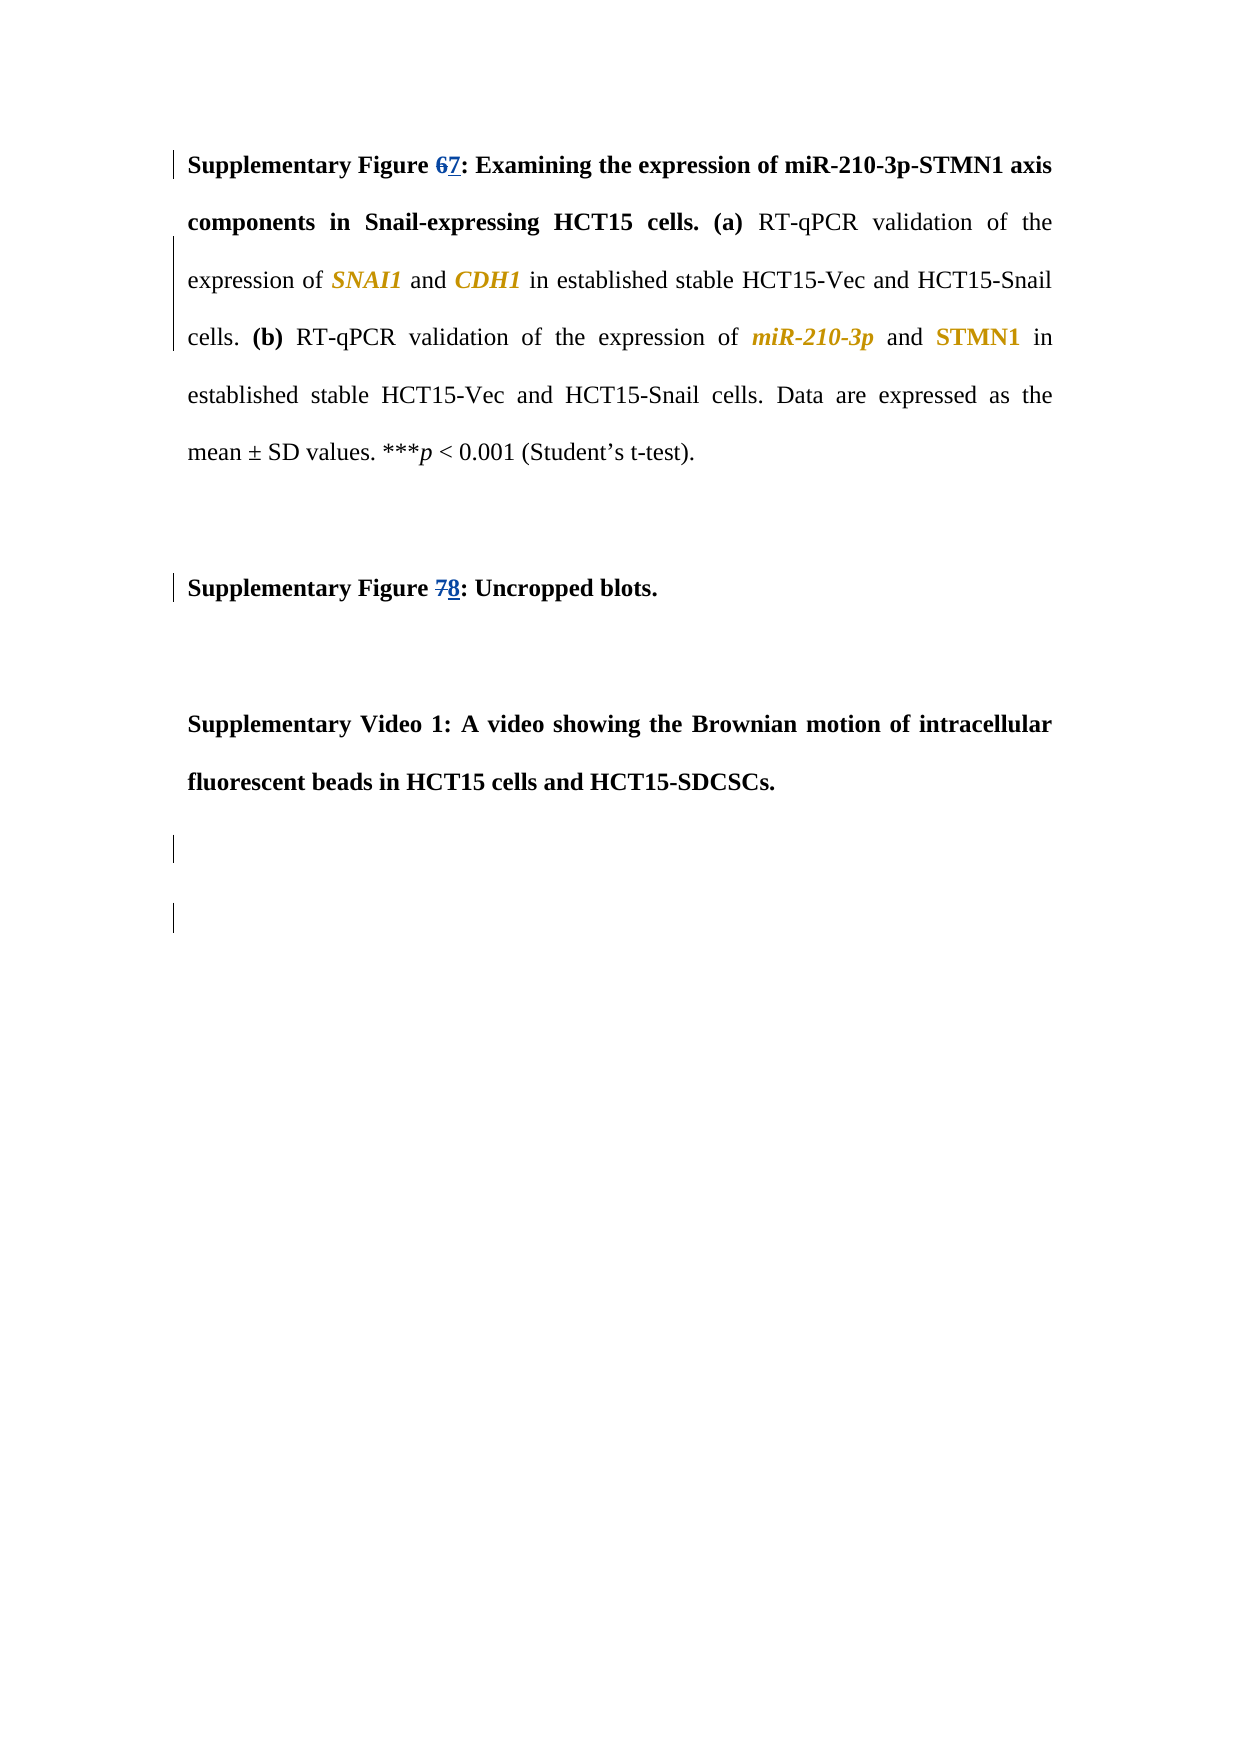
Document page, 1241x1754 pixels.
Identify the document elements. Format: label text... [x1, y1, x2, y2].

text Supplementary Figure : Examining the expression of miR-210-3p-STMN1 axis components in Snail-expressing HCT15 cells. (a) RT-qPCR validation of the expression of SNAI1 and CDH1 in established stable HCT15-Vec and HCT15-Snail cells. (b) RT-qPCR validation of the expression of miR-210-3p and STMN1 in established stable HCT15-Vec and HCT15-Snail cells. Data are expressed as the mean ± SD values. ***p < 0.001 (Student’s t-test). [187, 150, 1053, 466]
text Supplementary Video 1: A video showing the Brownian motion of intracellular fluorescent beads in HCT15 cells and HCT15-SDCSCs. [187, 709, 1053, 795]
text Supplementary Figure : Uncropped blots. [187, 573, 1053, 602]
